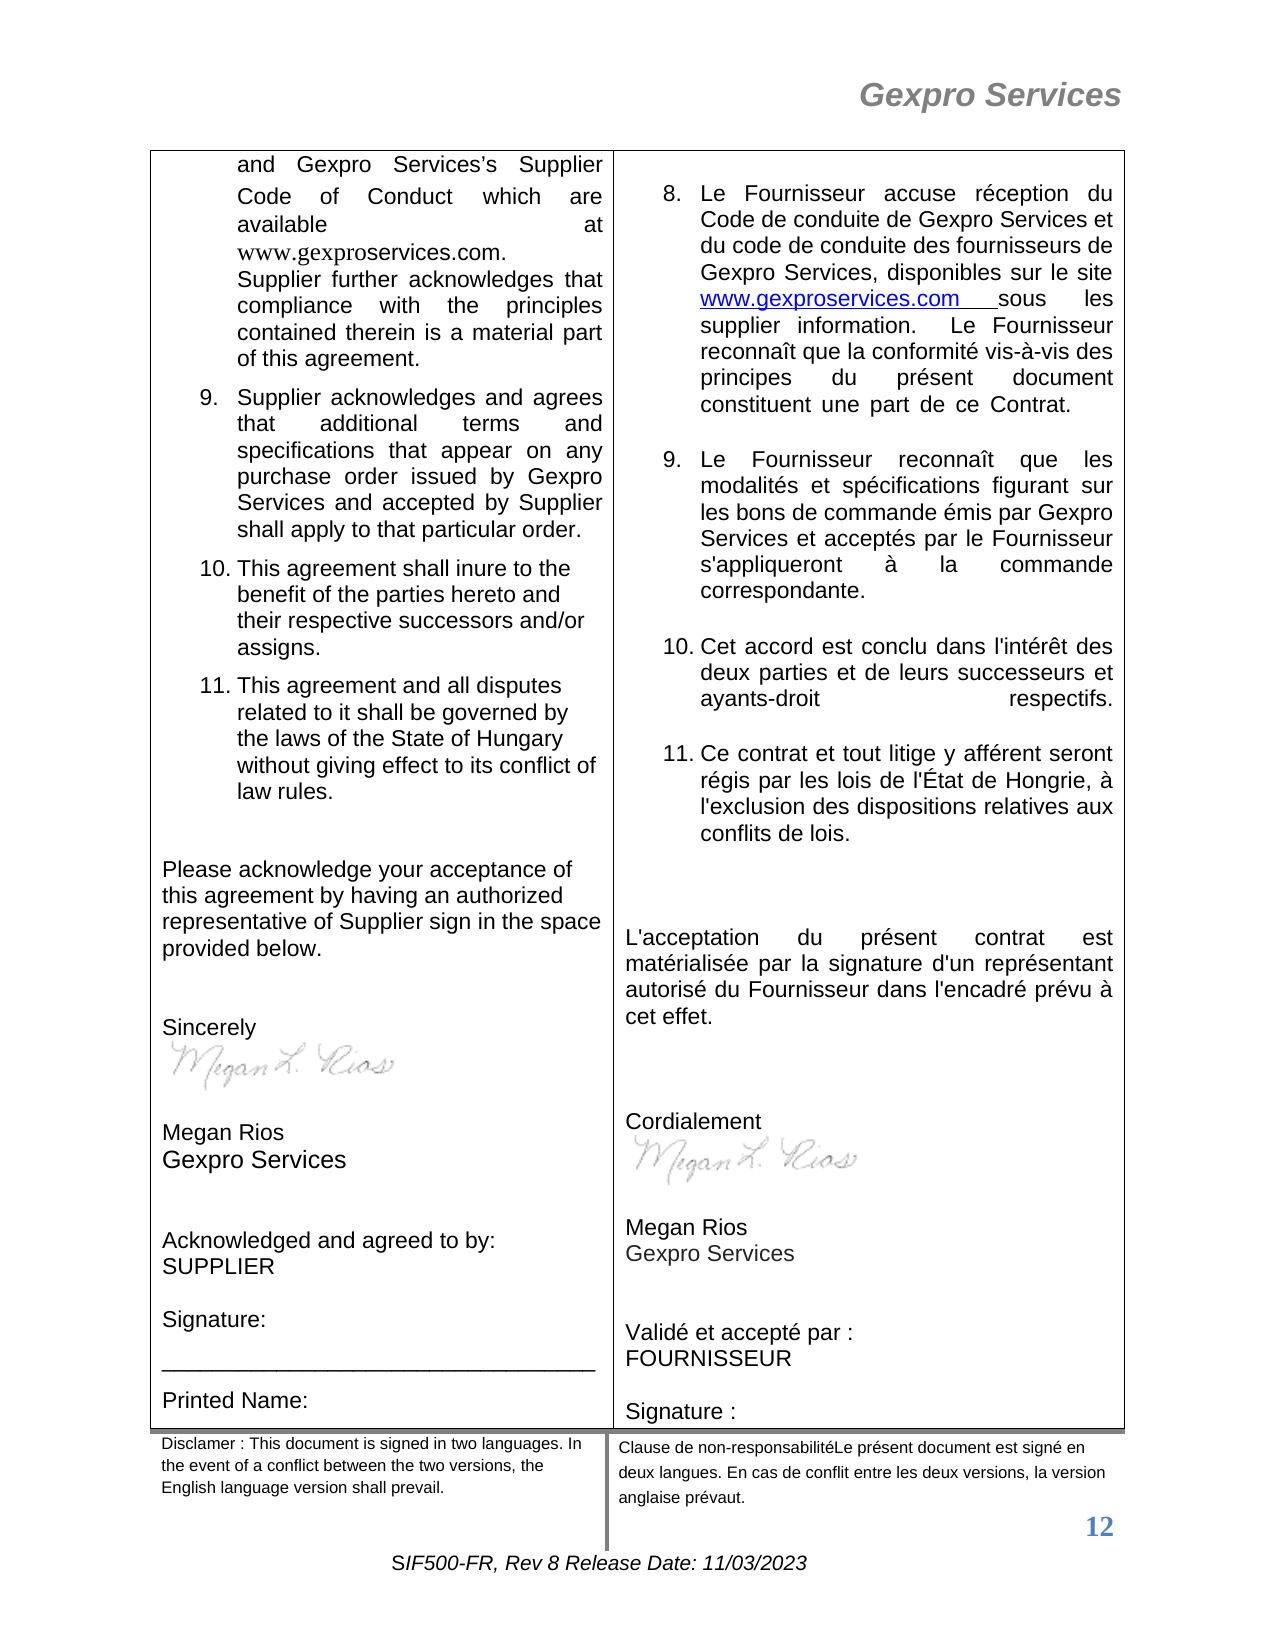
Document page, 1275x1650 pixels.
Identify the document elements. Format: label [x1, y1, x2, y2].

table_header [151, 151, 613, 1428]
table_header [614, 151, 1124, 1428]
